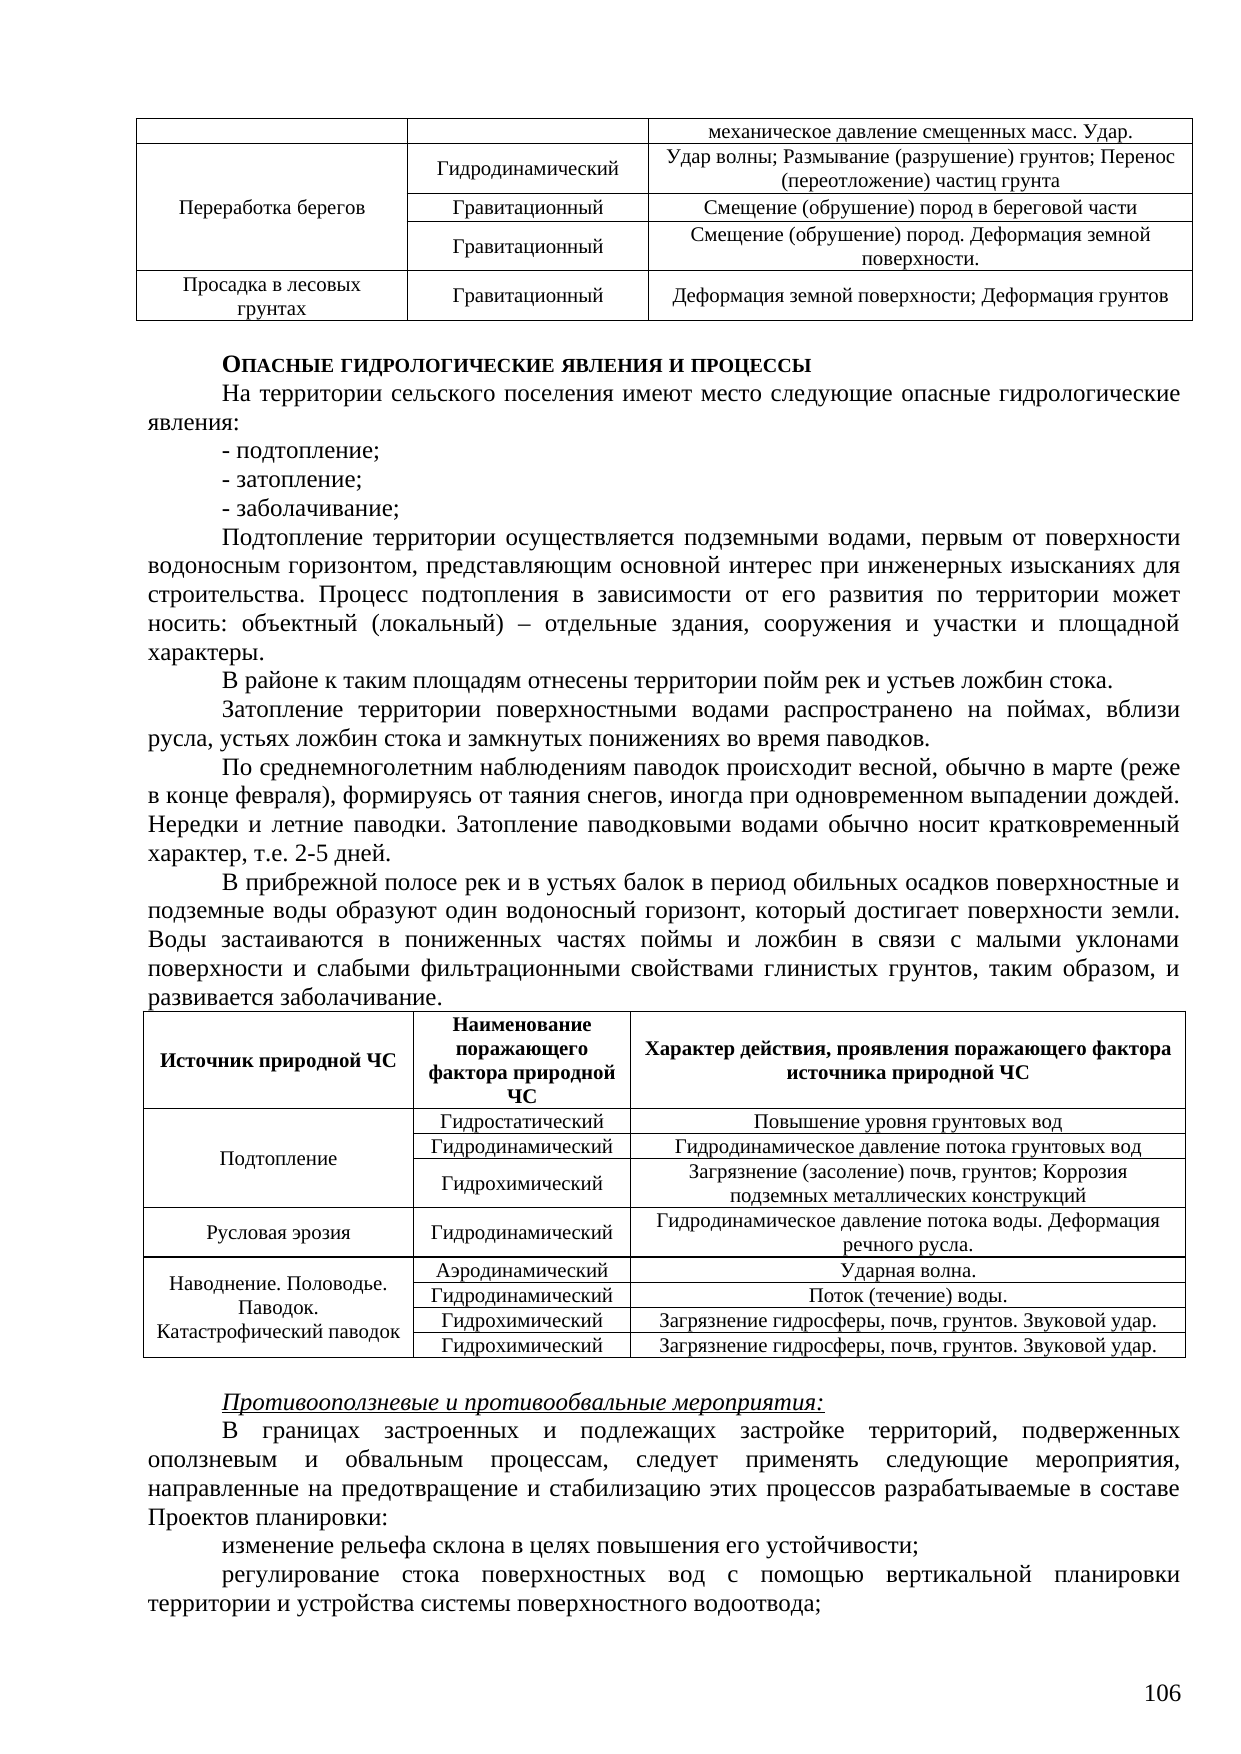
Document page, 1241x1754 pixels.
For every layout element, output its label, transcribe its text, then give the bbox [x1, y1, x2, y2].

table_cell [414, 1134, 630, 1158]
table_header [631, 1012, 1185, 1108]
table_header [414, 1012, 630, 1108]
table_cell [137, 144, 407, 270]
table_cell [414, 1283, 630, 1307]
text - заболачивание; [148, 493, 1181, 522]
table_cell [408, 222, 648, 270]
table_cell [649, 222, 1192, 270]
text В прибрежной полосе рек и в устьях балок в период обильных осадков поверхностные и подземные воды образуют один водоносный горизонт, который достигает поверхности земли. Воды застаиваются в пониженных частях поймы и ложбин в связи с малыми уклонами поверхности и слабыми фильтрационными свойствами глинистых грунтов, таким образом, и развивается заболачивание. [148, 867, 1181, 1011]
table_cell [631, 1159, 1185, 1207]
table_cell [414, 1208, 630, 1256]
text Подтопление территории осуществляется подземными водами, первым от поверхности водоносным горизонтом, представляющим основной интерес при инженерных изысканиях для строительства. Процесс подтопления в зависимости от его развития по территории может носить: объектный (локальный) – отдельные здания, сооружения и участки и площадной характеры. [148, 522, 1181, 666]
text изменение рельефа склона в целях повышения его устойчивости; [148, 1530, 1181, 1559]
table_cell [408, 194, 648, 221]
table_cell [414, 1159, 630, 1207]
text Опасные гидрологические явления и процессы [148, 349, 1181, 378]
text регулирование стока поверхностных вод с помощью вертикальной планировки территории и устройства системы поверхностного водоотвода; [148, 1559, 1181, 1617]
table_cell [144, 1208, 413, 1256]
text В районе к таким площадям отнесены территории пойм рек и устьев ложбин стока. [148, 666, 1181, 694]
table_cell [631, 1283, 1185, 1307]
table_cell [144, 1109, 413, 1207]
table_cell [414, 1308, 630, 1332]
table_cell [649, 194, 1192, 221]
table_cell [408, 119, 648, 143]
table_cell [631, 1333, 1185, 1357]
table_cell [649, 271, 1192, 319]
text Противооползневые и противообвальные мероприятия: [148, 1387, 1181, 1415]
text - подтопление; [148, 436, 1181, 464]
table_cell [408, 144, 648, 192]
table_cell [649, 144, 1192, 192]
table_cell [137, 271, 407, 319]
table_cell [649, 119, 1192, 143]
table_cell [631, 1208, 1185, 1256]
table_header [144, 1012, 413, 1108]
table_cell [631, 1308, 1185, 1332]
text В границах застроенных и подлежащих застройке территорий, подверженных оползневым и обвальным процессам, следует применять следующие мероприятия, направленные на предотвращение и стабилизацию этих процессов разрабатываемые в составе Проектов планировки: [148, 1415, 1181, 1530]
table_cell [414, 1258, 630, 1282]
text - затопление; [148, 464, 1181, 493]
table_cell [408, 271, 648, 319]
text Затопление территории поверхностными водами распространено на поймах, вблизи русла, устьях ложбин стока и замкнутых понижениях во время паводков. [148, 694, 1181, 752]
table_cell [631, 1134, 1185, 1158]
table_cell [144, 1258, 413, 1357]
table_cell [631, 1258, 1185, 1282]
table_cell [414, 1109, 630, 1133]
text На территории сельского поселения имеют место следующие опасные гидрологические явления: [148, 378, 1181, 436]
text По среднемноголетним наблюдениям паводок происходит весной, обычно в марте (реже в конце февраля), формируясь от таяния снегов, иногда при одновременном выпадении дождей. Нередки и летние паводки. Затопление паводковыми водами обычно носит кратковременный характер, т.е. 2-5 дней. [148, 752, 1181, 867]
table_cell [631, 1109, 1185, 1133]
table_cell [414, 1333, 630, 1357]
